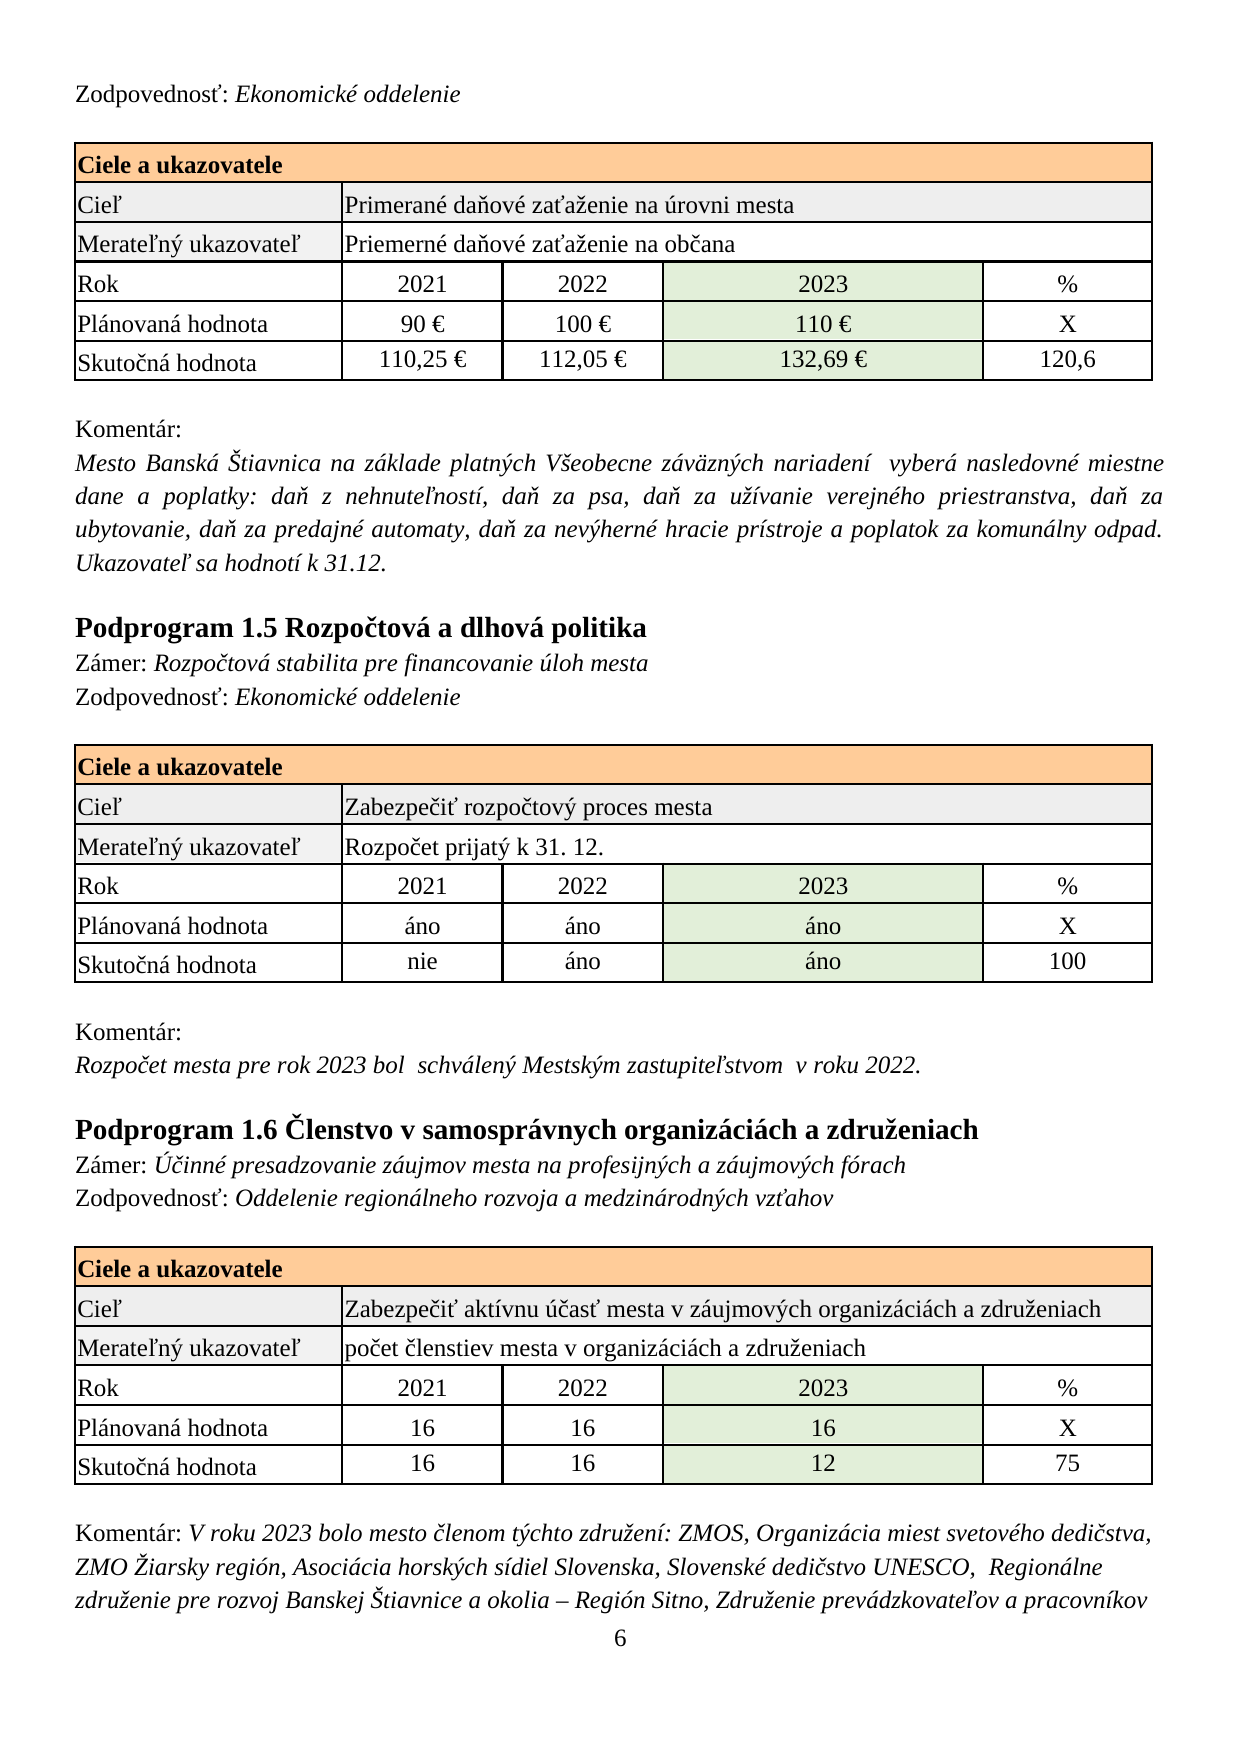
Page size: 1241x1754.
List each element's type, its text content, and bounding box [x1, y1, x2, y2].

table_cell 132,69 € [664, 342, 982, 379]
table_cell 110 € [664, 302, 982, 339]
text Zodpovednosť: Oddelenie regionálneho rozvoja a medzinárodných vzťahov [75, 1179, 1165, 1212]
table_cell 75 [984, 1446, 1151, 1483]
table_cell Zabezpečiť rozpočtový proces mesta [343, 785, 1151, 823]
table_cell 90 € [343, 302, 501, 339]
table_cell 110,25 € [343, 342, 501, 379]
table_cell 2021 [343, 263, 501, 300]
table_cell nie [343, 944, 501, 981]
table_cell X [984, 302, 1151, 339]
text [75, 1514, 1165, 1614]
table_cell 100 [984, 944, 1151, 981]
table_cell 2023 [664, 1366, 982, 1404]
table_header Ciele a ukazovatele [76, 746, 1151, 783]
table_cell X [984, 1406, 1151, 1443]
table_cell Skutočná hodnota [76, 1446, 341, 1483]
table_cell 112,05 € [504, 342, 662, 379]
text Komentár: [75, 410, 1165, 443]
table_cell Plánovaná hodnota [76, 904, 341, 942]
table_header Ciele a ukazovatele [76, 1248, 1151, 1285]
table_cell áno [343, 904, 501, 942]
table_cell 2021 [343, 865, 501, 902]
table_cell 100 € [504, 302, 662, 339]
table_cell Cieľ [76, 785, 341, 823]
text Mesto Banská Štiavnica na základe platných Všeobecne záväzných nariadení vyberá nasledovné miestne dane a poplatky: daň z nehnuteľností, daň za psa, daň za užívanie verejného priestranstva, daň za ubytovanie, daň za predajné automaty, daň za nevýherné hracie prístroje a poplatok za komunálny odpad. Ukazovateľ sa hodnotí k 31.12. [75, 443, 1165, 577]
table_header Ciele a ukazovatele [76, 144, 1151, 181]
table_cell 2022 [504, 1366, 662, 1404]
table_cell 120,6 [984, 342, 1151, 379]
table_cell áno [504, 904, 662, 942]
table_cell Rozpočet prijatý k 31. 12. [343, 825, 1151, 862]
table_cell Rok [76, 865, 341, 902]
text Rozpočet mesta pre rok 2023 bol schválený Mestským zastupiteľstvom v roku 2022. [75, 1045, 1165, 1079]
text Zodpovednosť: Ekonomické oddelenie [75, 677, 1165, 710]
table_cell 2022 [504, 263, 662, 300]
table_cell % [984, 865, 1151, 902]
table_cell Merateľný ukazovateľ [76, 223, 341, 260]
table_cell Rok [76, 263, 341, 300]
table_cell 16 [343, 1406, 501, 1443]
text Podprogram 1.6 Členstvo v samosprávnych organizáciách a združeniach [75, 1112, 1165, 1146]
table_cell 16 [504, 1446, 662, 1483]
text Podprogram 1.5 Rozpočtová a dlhová politika [75, 610, 1165, 644]
text Zodpovednosť: Ekonomické oddelenie [75, 75, 1165, 108]
table_cell Zabezpečiť aktívnu účasť mesta v záujmových organizáciách a združeniach [343, 1287, 1151, 1325]
table_cell áno [664, 904, 982, 942]
table_cell počet členstiev mesta v organizáciách a združeniach [343, 1327, 1151, 1364]
table_cell Cieľ [76, 183, 341, 221]
table_cell Priemerné daňové zaťaženie na občana [343, 223, 1151, 260]
text Zámer: Rozpočtová stabilita pre financovanie úloh mesta [75, 644, 1165, 677]
table_cell áno [664, 944, 982, 981]
table_cell Skutočná hodnota [76, 944, 341, 981]
table_cell 2022 [504, 865, 662, 902]
table_cell 12 [664, 1446, 982, 1483]
table_cell % [984, 263, 1151, 300]
table_cell 2023 [664, 263, 982, 300]
table_cell X [984, 904, 1151, 942]
table_cell % [984, 1366, 1151, 1404]
table_cell 16 [504, 1406, 662, 1443]
text Zámer: Účinné presadzovanie záujmov mesta na profesijných a záujmových fórach [75, 1146, 1165, 1179]
table_cell Skutočná hodnota [76, 342, 341, 379]
table_cell Cieľ [76, 1287, 341, 1325]
table_cell 2023 [664, 865, 982, 902]
table_cell áno [504, 944, 662, 981]
table_cell Primerané daňové zaťaženie na úrovni mesta [343, 183, 1151, 221]
table_cell 2021 [343, 1366, 501, 1404]
table_cell Rok [76, 1366, 341, 1404]
table_cell Merateľný ukazovateľ [76, 1327, 341, 1364]
table_cell 16 [664, 1406, 982, 1443]
table_cell Merateľný ukazovateľ [76, 825, 341, 862]
table_cell Plánovaná hodnota [76, 302, 341, 339]
table_cell Plánovaná hodnota [76, 1406, 341, 1443]
table_cell 16 [343, 1446, 501, 1483]
text Komentár: [75, 1012, 1165, 1045]
